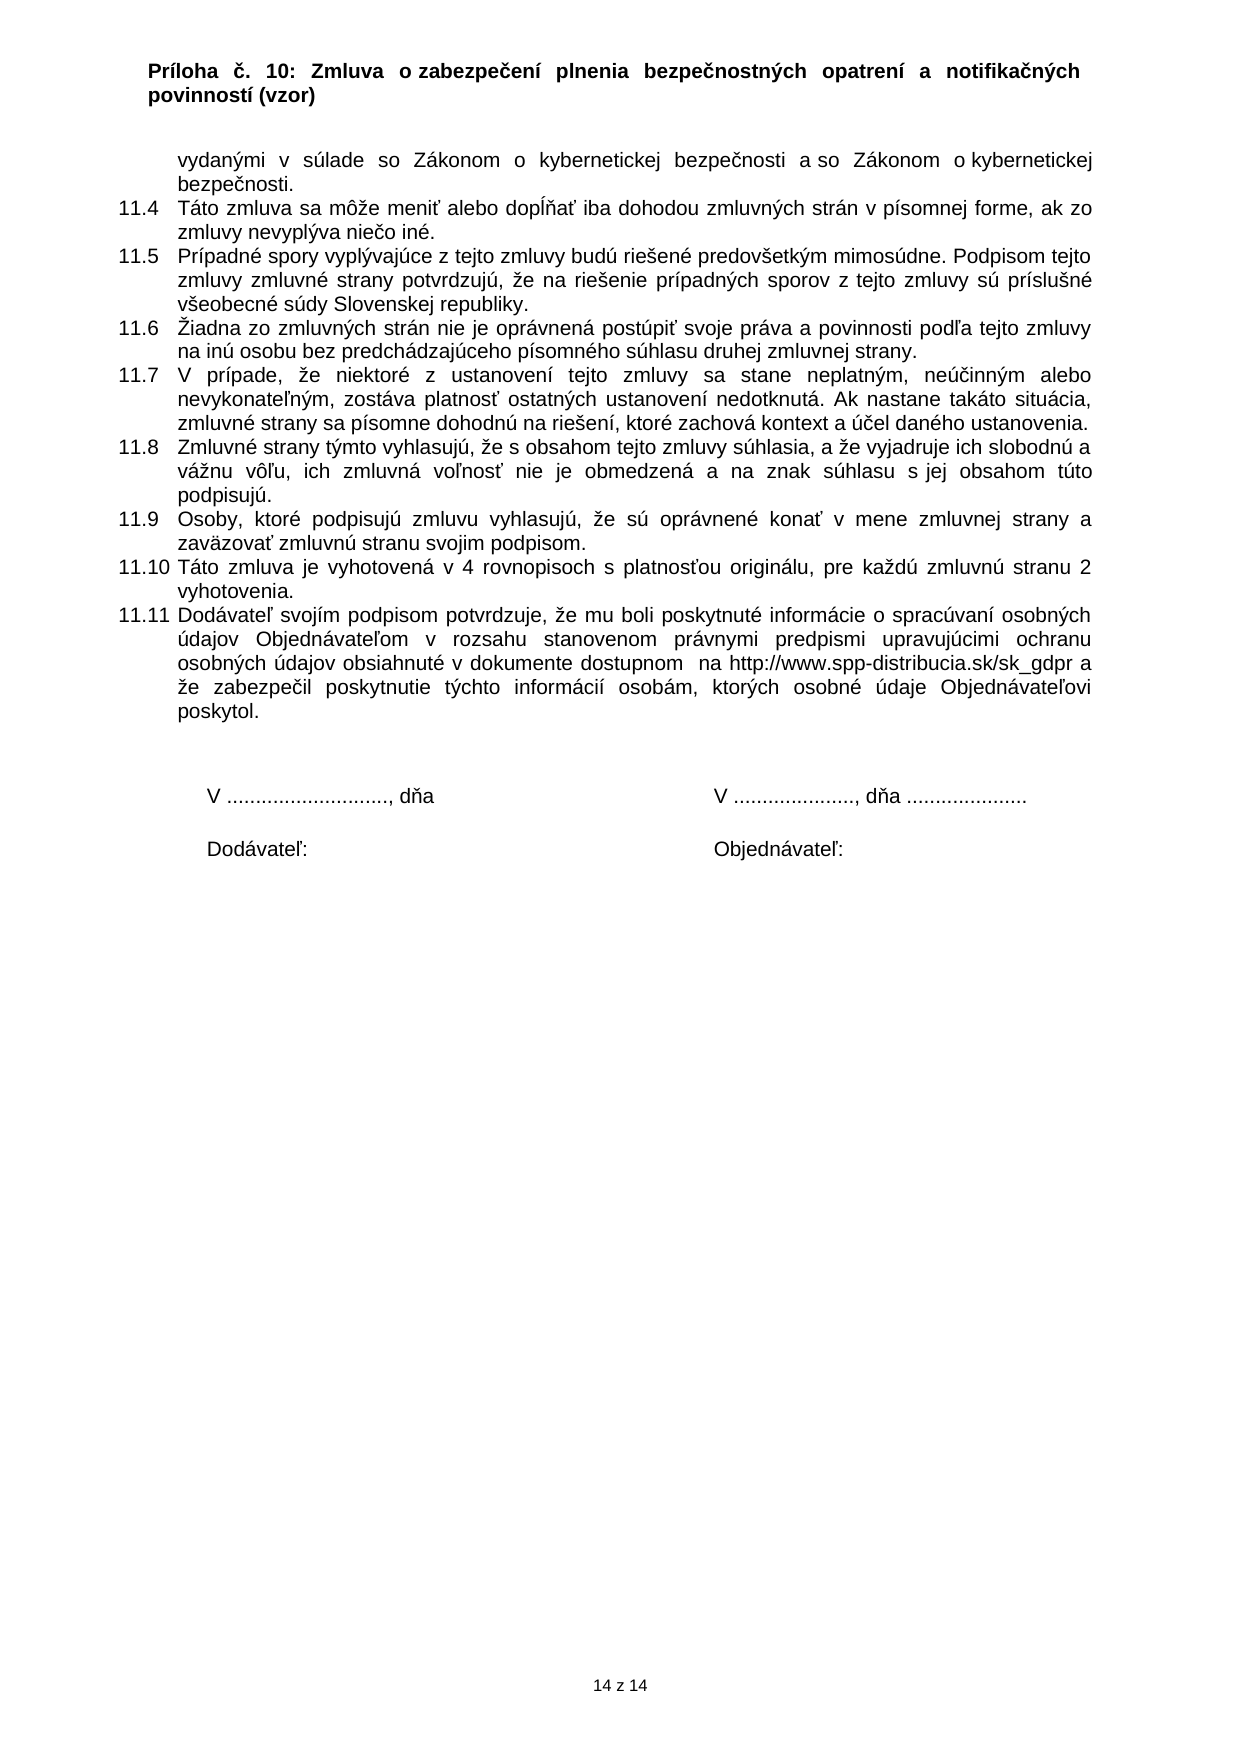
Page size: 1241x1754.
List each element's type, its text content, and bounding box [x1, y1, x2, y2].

list Osoby, ktoré podpisujú zmluvu vyhlasujú, že sú oprávnené konať v mene zmluvnej strany a zaväzovať zmluvnú stranu svojim podpisom. [118, 507, 1093, 555]
table_header V ....................., dňa ..................... [643, 759, 1093, 812]
table_header V ............................, dňa [136, 759, 643, 812]
list Prípadné spory vyplývajúce z tejto zmluvy budú riešené predovšetkým mimosúdne. Podpisom tejto zmluvy zmluvné strany potvrdzujú, že na riešenie prípadných sporov z tejto zmluvy sú príslušné všeobecné súdy Slovenskej republiky. [118, 243, 1093, 315]
list Dodávateľ svojím podpisom potvrdzuje, že mu boli poskytnuté informácie o spracúvaní osobných údajov Objednávateľom v rozsahu stanovenom právnymi predpismi upravujúcimi ochranu osobných údajov obsiahnuté v dokumente dostupnom na http://www.spp-distribucia.sk/sk_gdpr a že zabezpečil poskytnutie týchto informácií osobám, ktorých osobné údaje Objednávateľovi poskytol. [118, 603, 1093, 723]
list Žiadna zo zmluvných strán nie je oprávnená postúpiť svoje práva a povinnosti podľa tejto zmluvy na inú osobu bez predchádzajúceho písomného súhlasu druhej zmluvnej strany. [118, 315, 1093, 363]
list Táto zmluva sa môže meniť alebo dopĺňať iba dohodou zmluvných strán v písomnej forme, ak zo zmluvy nevyplýva niečo iné. [118, 196, 1093, 243]
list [118, 148, 1093, 196]
list V prípade, že niektoré z ustanovení tejto zmluvy sa stane neplatným, neúčinným alebo nevykonateľným, zostáva platnosť ostatných ustanovení nedotknutá. Ak nastane takáto situácia, zmluvné strany sa písomne dohodnú na riešení, ktoré zachová kontext a účel daného ustanovenia. [118, 363, 1093, 435]
table_cell Dodávateľ: [136, 812, 643, 865]
list Zmluvné strany týmto vyhlasujú, že s obsahom tejto zmluvy súhlasia, a že vyjadruje ich slobodnú a vážnu vôľu, ich zmluvná voľnosť nie je obmedzená a na znak súhlasu s jej obsahom túto podpisujú. [118, 435, 1093, 507]
table_cell Objednávateľ: [643, 812, 1093, 865]
list Táto zmluva je vyhotovená v 4 rovnopisoch s platnosťou originálu, pre každú zmluvnú stranu 2 vyhotovenia. [118, 555, 1093, 603]
